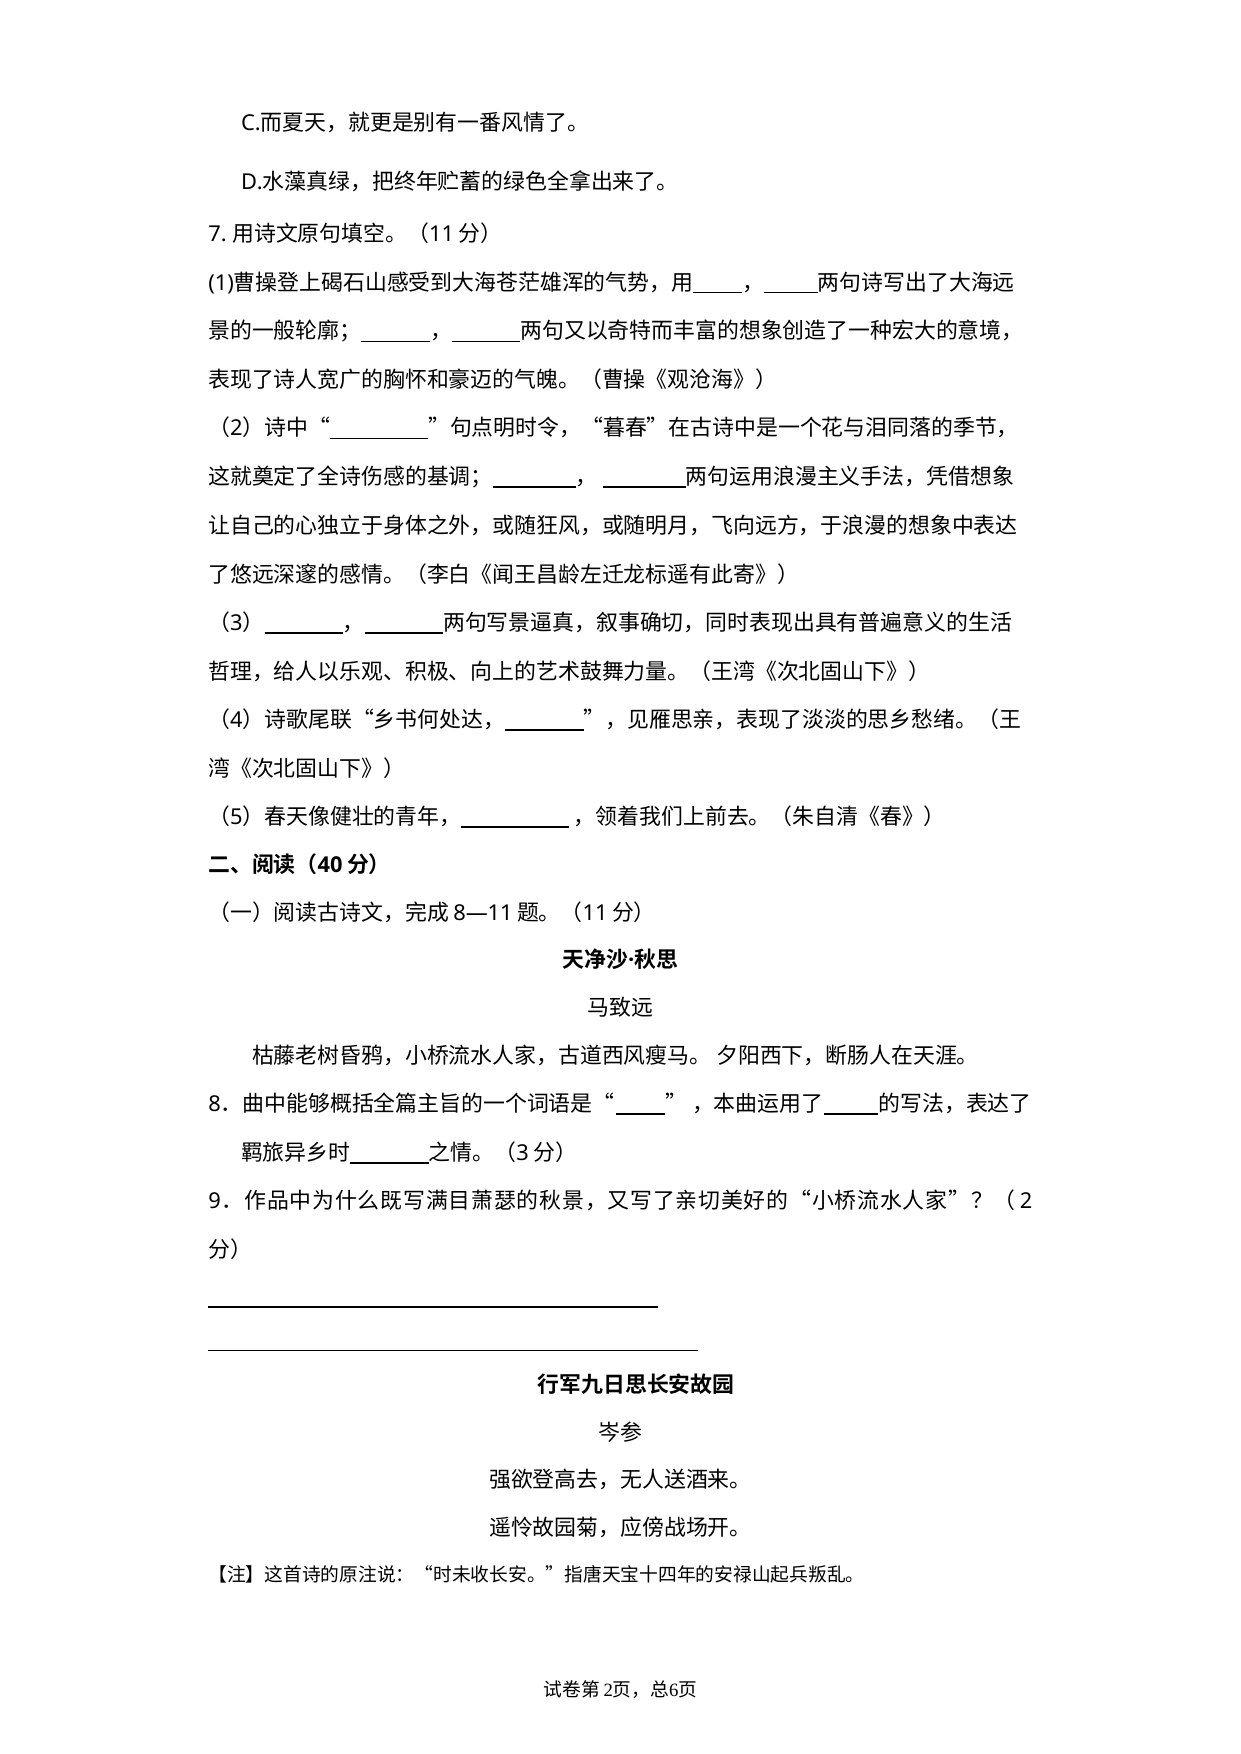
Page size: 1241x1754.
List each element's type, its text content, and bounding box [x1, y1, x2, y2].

text C.而夏天，就更是别有一番风情了。 [208, 97, 1032, 137]
text 7. 用诗文原句填空。（11分） [208, 216, 1032, 248]
text (1)曹操登上碣石山感受到大海苍茫雄浑的气势，用 ， 两句诗写出了大海远景的一般轮廓； ， 两句又以奇特而丰富的想象创造了一种宏大的意境，表现了诗人宽广的胸怀和豪迈的气魄。（曹操《观沧海》） [208, 264, 1032, 394]
text （2）诗中“ ”句点明时令，“暮春”在古诗中是一个花与泪同落的季节，这就奠定了全诗伤感的基调； ， 两句运用浪漫主义手法，凭借想象让自己的心独立于身体之外，或随狂风，或随明月，飞向远方，于浪漫的想象中表达了悠远深邃的感情。（李白《闻王昌龄左迁龙标遥有此寄》） [208, 410, 1032, 589]
text 二、阅读（40分） [208, 847, 1032, 879]
text （4）诗歌尾联“乡书何处达， ”，见雁思亲，表现了淡淡的思乡愁绪。（王湾《次北固山下》） [208, 702, 1032, 783]
text 枯藤老树昏鸦，小桥流水人家，古道西风瘦马。 夕阳西下，断肠人在天涯。 [208, 1037, 1032, 1070]
text 8．曲中能够概括全篇主旨的一个词语是“ ” ，本曲运用了 的写法，表达了羁旅异乡时 之情。（3分） [208, 1086, 1032, 1167]
text （一）阅读古诗文，完成8—11题。（11分） [208, 895, 1032, 927]
text 天净沙·秋思 [208, 942, 1032, 974]
text 行军九日思长安故园 [208, 1367, 1032, 1399]
text 岑参 [208, 1415, 1032, 1447]
text （5）春天像健壮的青年， ，领着我们上前去。（朱自清《春》） [208, 799, 1032, 831]
text （3） ， 两句写景逼真，叙事确切，同时表现出具有普遍意义的生活哲理，给人以乐观、积极、向上的艺术鼓舞力量。（王湾《次北固山下》） [208, 605, 1032, 686]
text 马致远 [208, 990, 1032, 1022]
text D.水藻真绿，把终年贮蓄的绿色全拿出来了。 [208, 156, 1032, 196]
text 强欲登高去，无人送酒来。 [208, 1462, 1032, 1494]
text 9．作品中为什么既写满目萧瑟的秋景，又写了亲切美好的“小桥流水人家”？（2分） [208, 1183, 1032, 1264]
text 遥怜故园菊，应傍战场开。 [208, 1510, 1032, 1542]
text 【注】这首诗的原注说：“时未收长安。”指唐天宝十四年的安禄山起兵叛乱。 [208, 1557, 1032, 1590]
